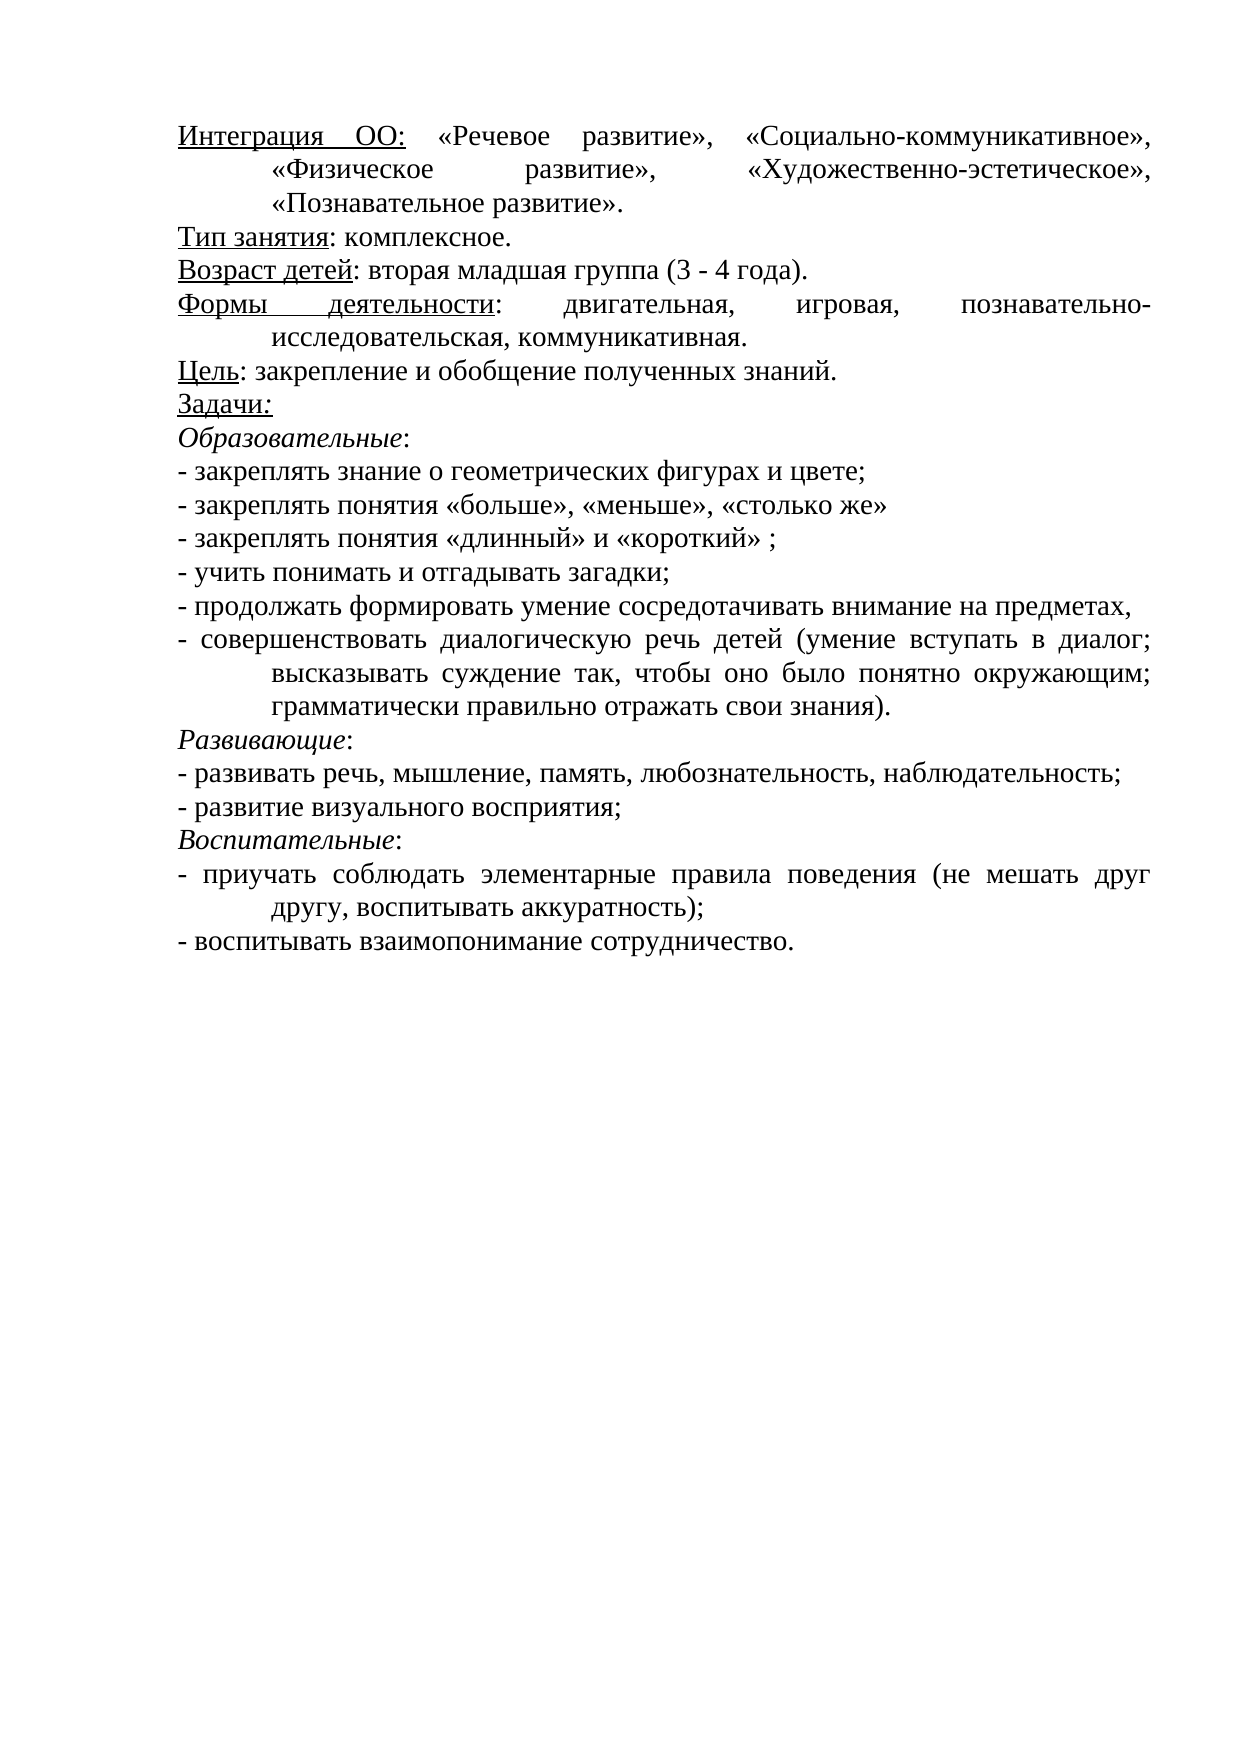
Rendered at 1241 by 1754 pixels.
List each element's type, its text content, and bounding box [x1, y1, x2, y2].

text - развивать речь, мышление, память, любознательность, наблюдательность; [177, 755, 1152, 789]
text - продолжать формировать умение сосредотачивать внимание на предметах, [177, 588, 1152, 621]
text - закреплять понятия «больше», «меньше», «столько же» [177, 487, 1152, 521]
text - учить понимать и отгадывать загадки; [177, 554, 1152, 588]
text Цель: закрепление и обобщение полученных знаний. [177, 353, 1152, 386]
text Задачи: [177, 386, 1152, 420]
text - закреплять знание о геометрических фигурах и цвете; [177, 453, 1152, 487]
text - развитие визуального восприятия; [177, 789, 1152, 822]
text Развивающие: [177, 722, 1152, 755]
text - приучать соблюдать элементарные правила поведения (не мешать друг другу, воспитывать аккуратность); [177, 856, 1152, 923]
text Возраст детей: вторая младшая группа (3 - 4 года). [177, 252, 1152, 286]
text Формы деятельности: двигательная, игровая, познавательно-исследовательская, коммуникативная. [177, 286, 1152, 353]
text Воспитательные: [177, 822, 1152, 856]
text Тип занятия: комплексное. [177, 219, 1152, 252]
text - закреплять понятия «длинный» и «короткий» ; [177, 521, 1152, 554]
text Образовательные: [177, 420, 1152, 453]
text Интеграция ОО: «Речевое развитие», «Социально-коммуникативное», «Физическое развитие», «Художественно-эстетическое», «Познавательное развитие». [177, 118, 1152, 219]
text - воспитывать взаимопонимание сотрудничество. [177, 923, 1152, 957]
text - совершенствовать диалогическую речь детей (умение вступать в диалог; высказывать суждение так, чтобы оно было понятно окружающим; грамматически правильно отражать свои знания). [177, 621, 1152, 722]
